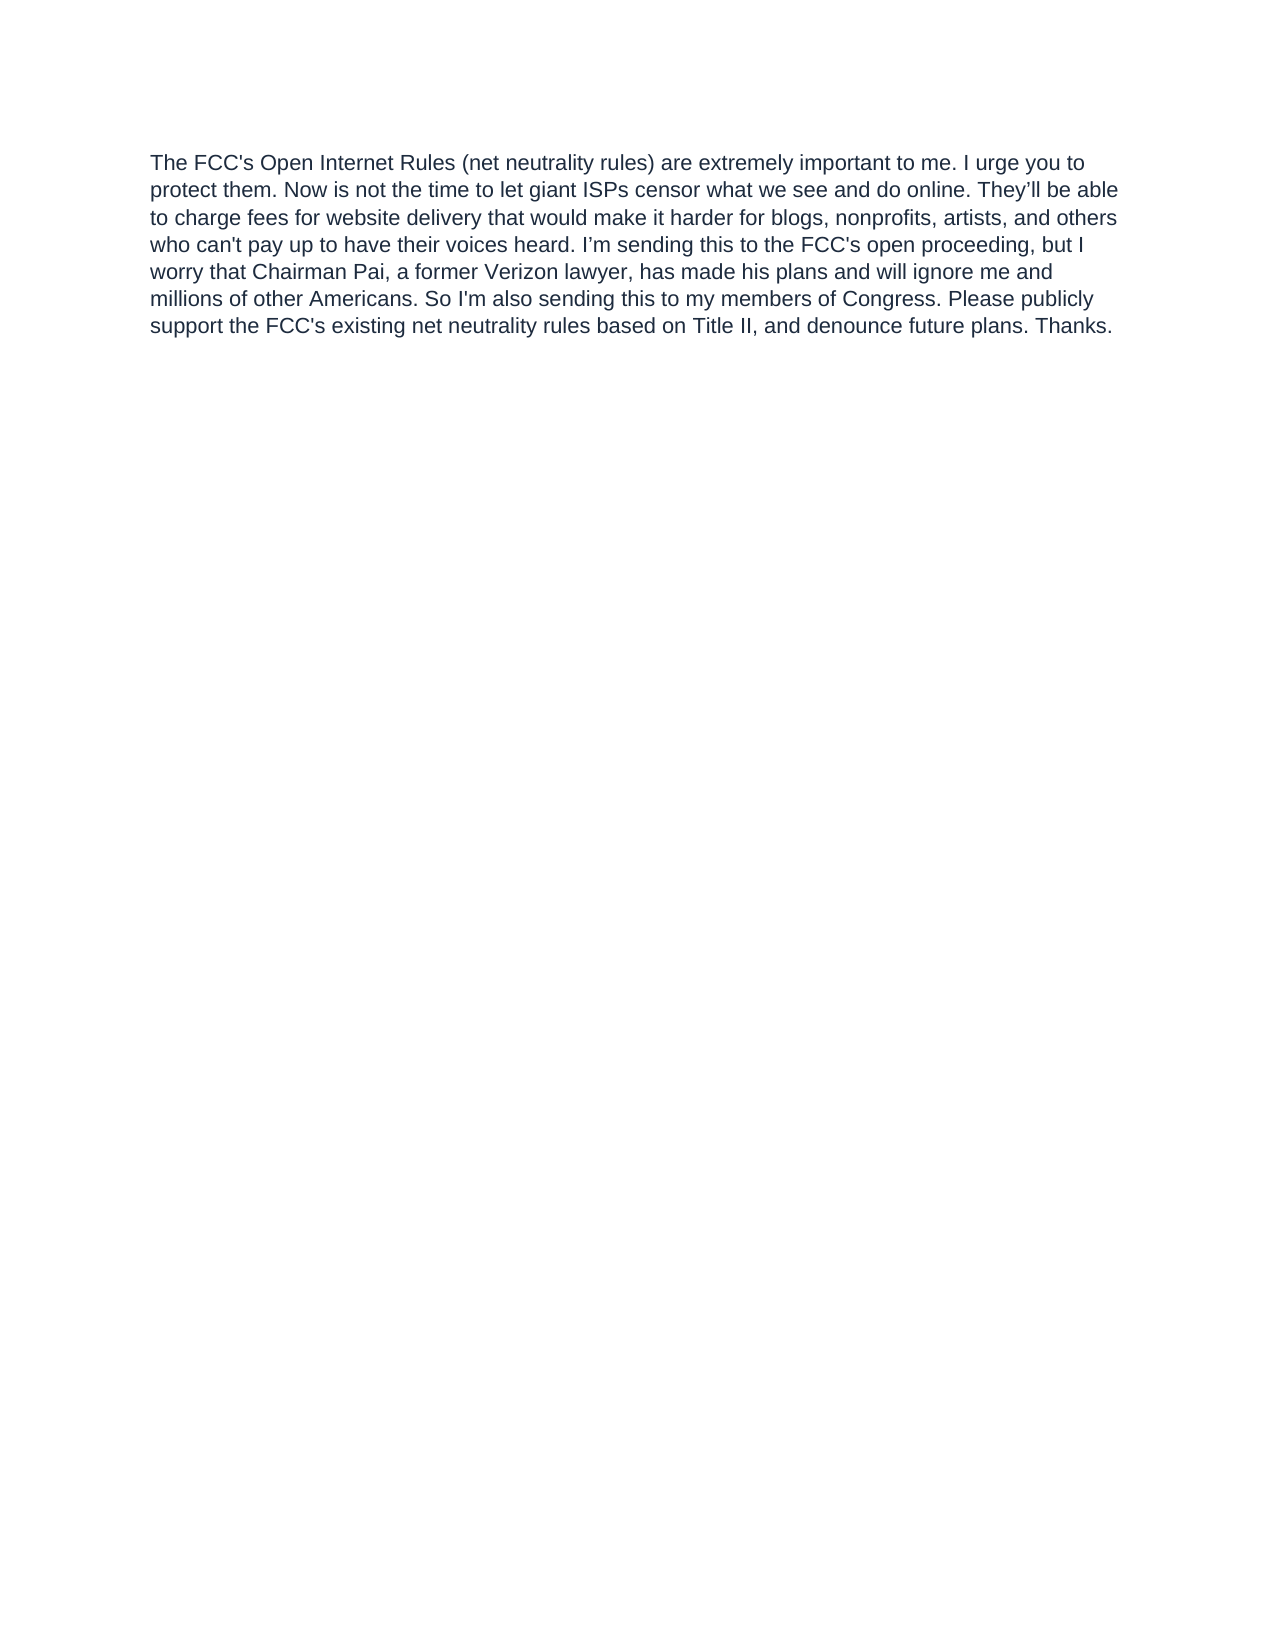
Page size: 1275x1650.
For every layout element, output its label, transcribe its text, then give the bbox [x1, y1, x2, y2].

text The FCC's Open Internet Rules (net neutrality rules) are extremely important to me. I urge you to protect them. Now is not the time to let giant ISPs censor what we see and do online. They’ll be able to charge fees for website delivery that would make it harder for blogs, nonprofits, artists, and others who can't pay up to have their voices heard. I’m sending this to the FCC's open proceeding, but I worry that Chairman Pai, a former Verizon lawyer, has made his plans and will ignore me and millions of other Americans. So I'm also sending this to my members of Congress. Please publicly support the FCC's existing net neutrality rules based on Title II, and denounce future plans. Thanks. [150, 150, 1125, 338]
